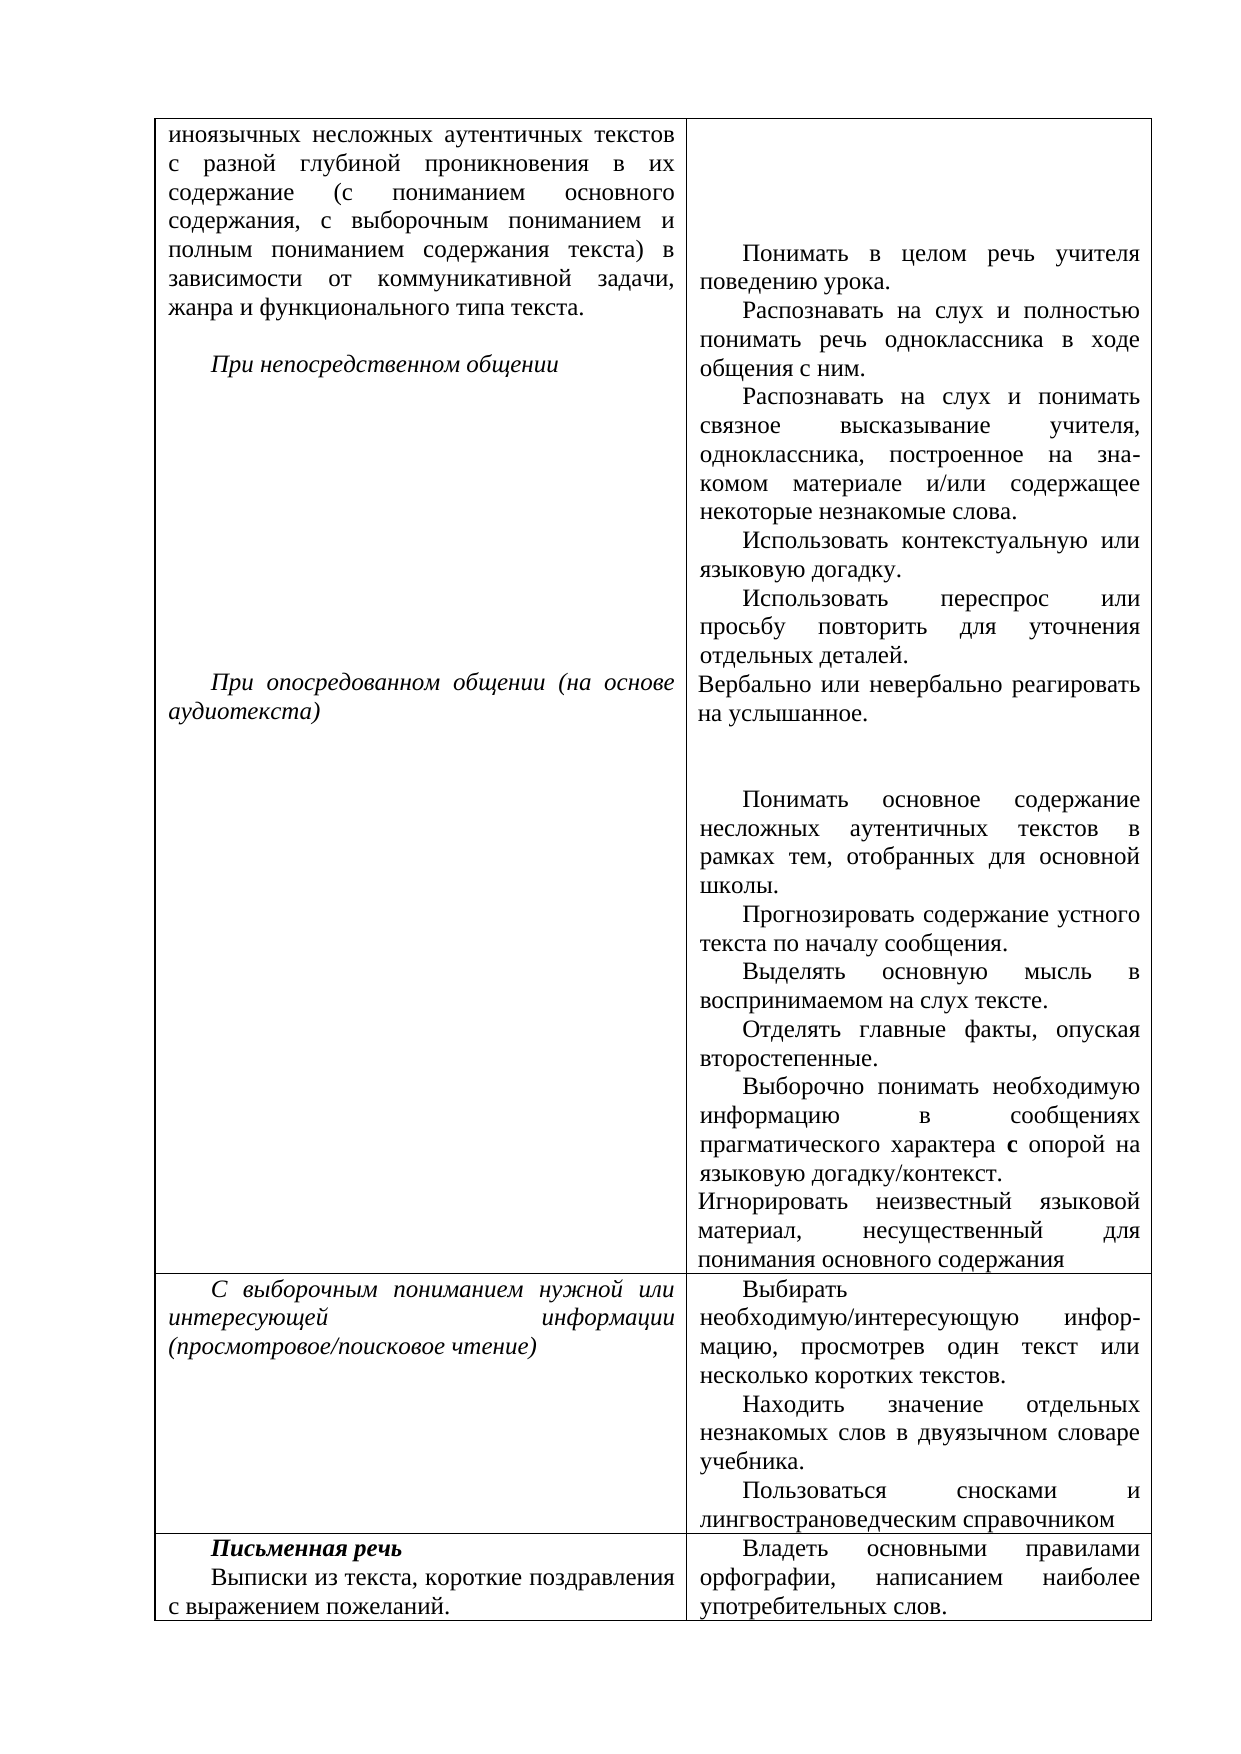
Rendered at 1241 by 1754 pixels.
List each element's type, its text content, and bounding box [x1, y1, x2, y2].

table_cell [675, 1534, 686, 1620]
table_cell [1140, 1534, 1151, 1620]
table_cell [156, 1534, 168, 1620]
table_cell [687, 119, 1151, 1273]
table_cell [156, 119, 686, 1273]
table_cell С выборочным пониманием нужной или интересующей информации (просмотровое/поисковое чтение) [156, 1274, 686, 1532]
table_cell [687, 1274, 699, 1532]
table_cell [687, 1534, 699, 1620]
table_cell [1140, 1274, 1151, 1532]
